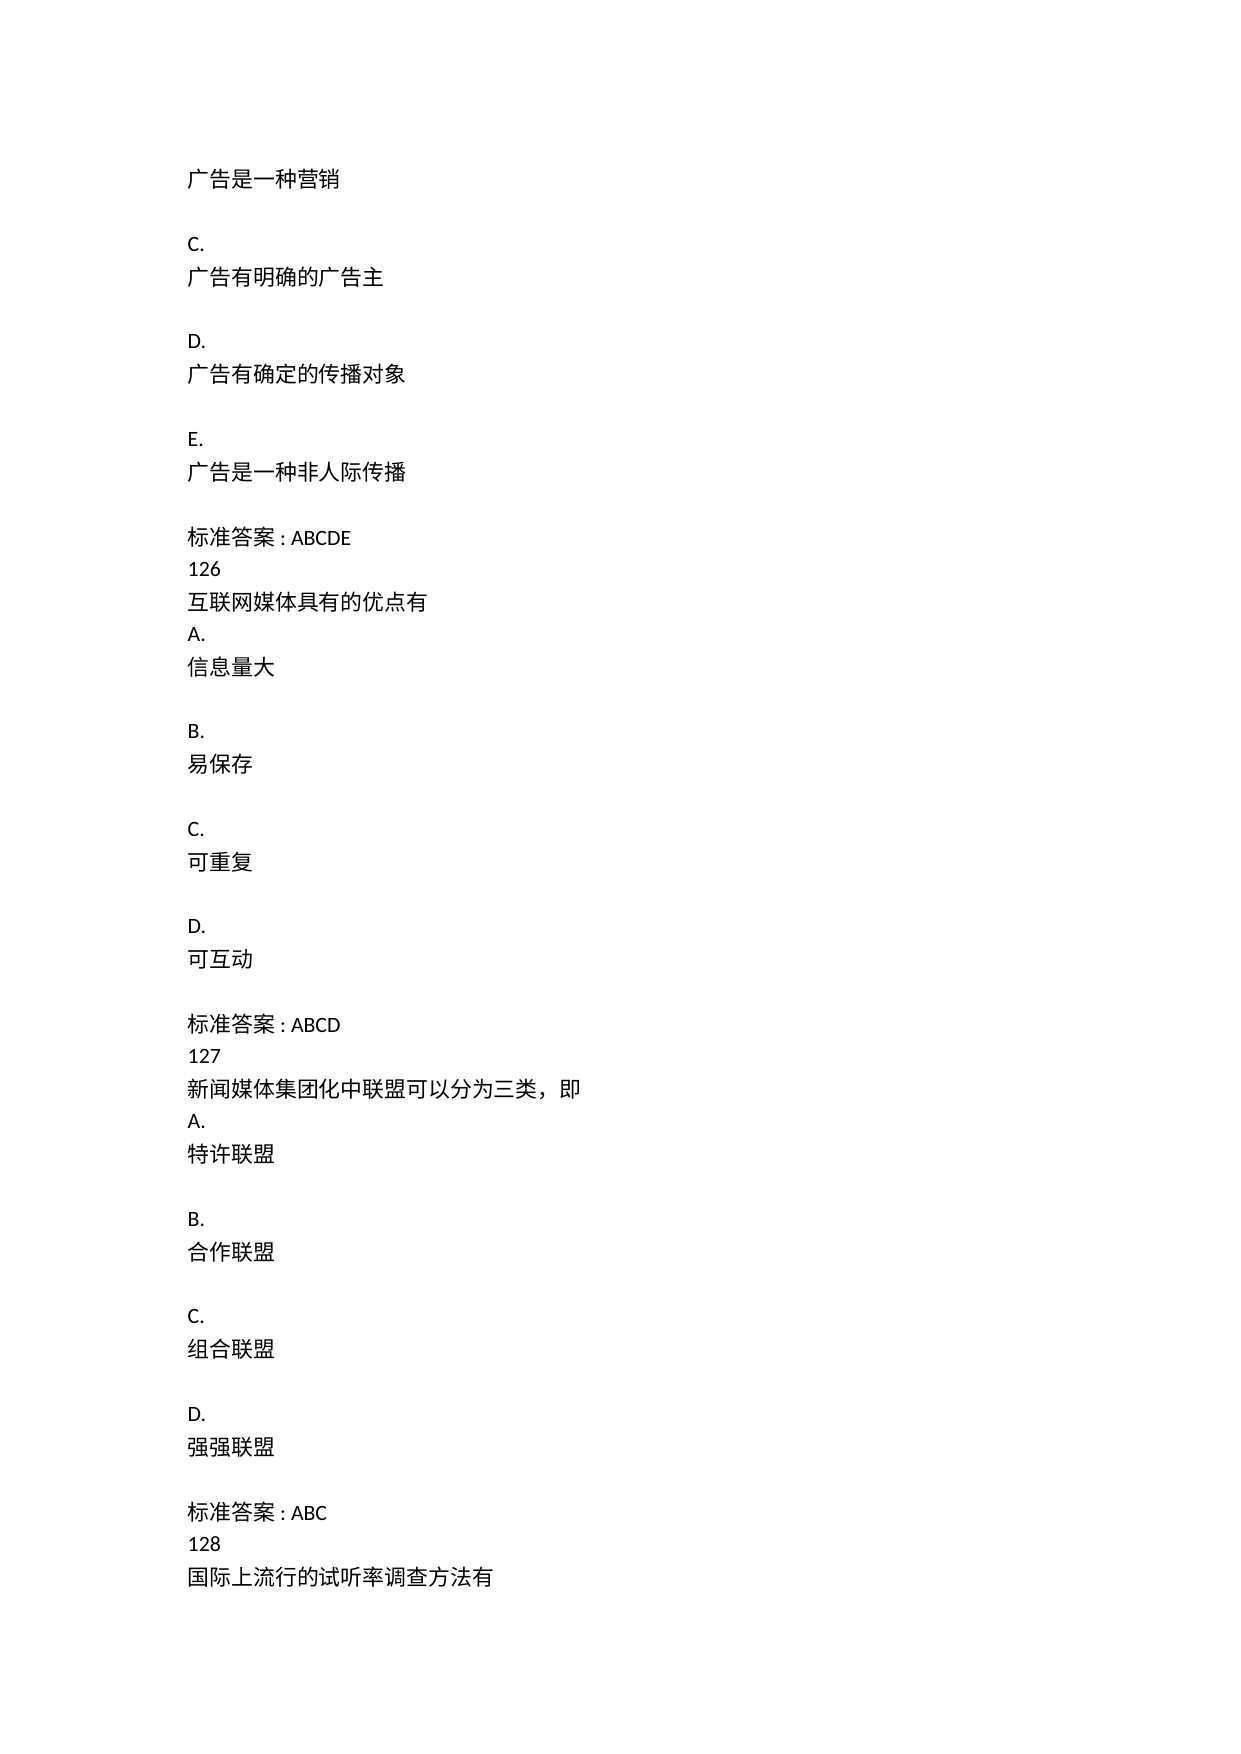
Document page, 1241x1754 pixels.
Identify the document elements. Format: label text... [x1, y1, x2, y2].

text A. [187, 617, 1053, 649]
text D. [187, 909, 1053, 942]
text 标准答案 : ABCD [187, 1007, 1053, 1039]
text 广告是一种非人际传播 [187, 454, 1053, 487]
text D. [187, 1397, 1053, 1429]
text 强强联盟 [187, 1429, 1053, 1462]
text 127 [187, 1039, 1053, 1072]
text 国际上流行的试听率调查方法有 [187, 1559, 1053, 1592]
text 组合联盟 [187, 1332, 1053, 1364]
text 广告有明确的广告主 [187, 259, 1053, 292]
text C. [187, 227, 1053, 259]
text 信息量大 [187, 649, 1053, 682]
text A. [187, 1104, 1053, 1137]
text 标准答案 : ABC [187, 1494, 1053, 1527]
text B. [187, 714, 1053, 747]
text C. [187, 812, 1053, 844]
text D. [187, 324, 1053, 357]
text 互联网媒体具有的优点有 [187, 584, 1053, 617]
text 合作联盟 [187, 1234, 1053, 1267]
text 广告有确定的传播对象 [187, 357, 1053, 389]
text 新闻媒体集团化中联盟可以分为三类，即 [187, 1072, 1053, 1104]
text 128 [187, 1527, 1053, 1559]
text 广告是一种营销 [187, 162, 1053, 194]
text C. [187, 1299, 1053, 1332]
text 标准答案 : ABCDE [187, 519, 1053, 552]
text 126 [187, 552, 1053, 584]
text 可重复 [187, 844, 1053, 877]
text 可互动 [187, 942, 1053, 974]
text 易保存 [187, 747, 1053, 779]
text B. [187, 1202, 1053, 1234]
text E. [187, 422, 1053, 454]
text 特许联盟 [187, 1137, 1053, 1169]
